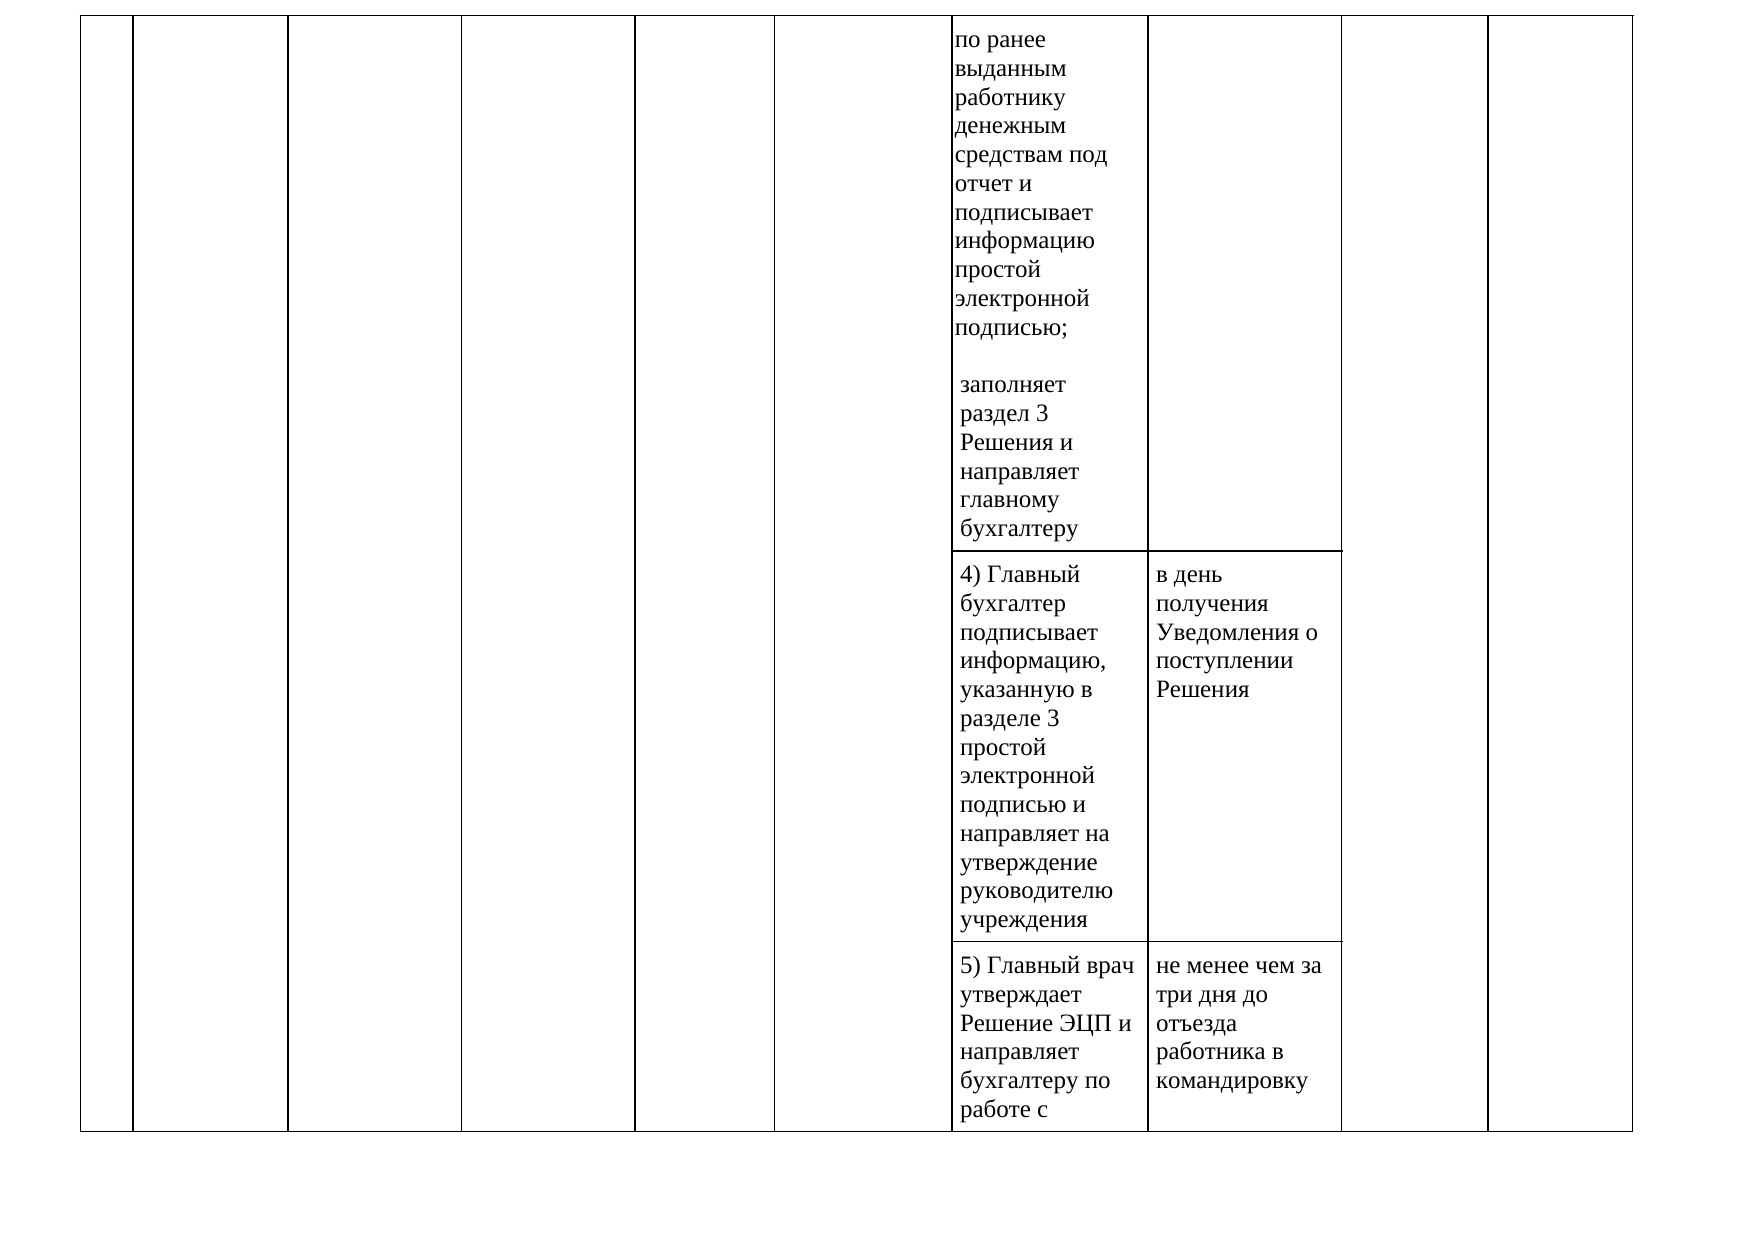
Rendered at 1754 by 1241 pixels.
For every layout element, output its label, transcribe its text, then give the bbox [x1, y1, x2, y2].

table_cell [462, 941, 634, 1131]
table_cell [953, 942, 1147, 1131]
table_cell [134, 941, 287, 1131]
table_cell в день получения Уведомления о поступлении Решения [1149, 552, 1341, 941]
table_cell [1149, 16, 1341, 550]
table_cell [1149, 942, 1341, 1131]
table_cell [953, 16, 1147, 550]
table_cell 4) Главный бухгалтер подписывает информацию, указанную в разделе 3 простой электронной подписью и направляет на утверждение руководителю учреждения [953, 552, 1147, 941]
table_cell [289, 941, 461, 1131]
table_cell [636, 941, 774, 1131]
